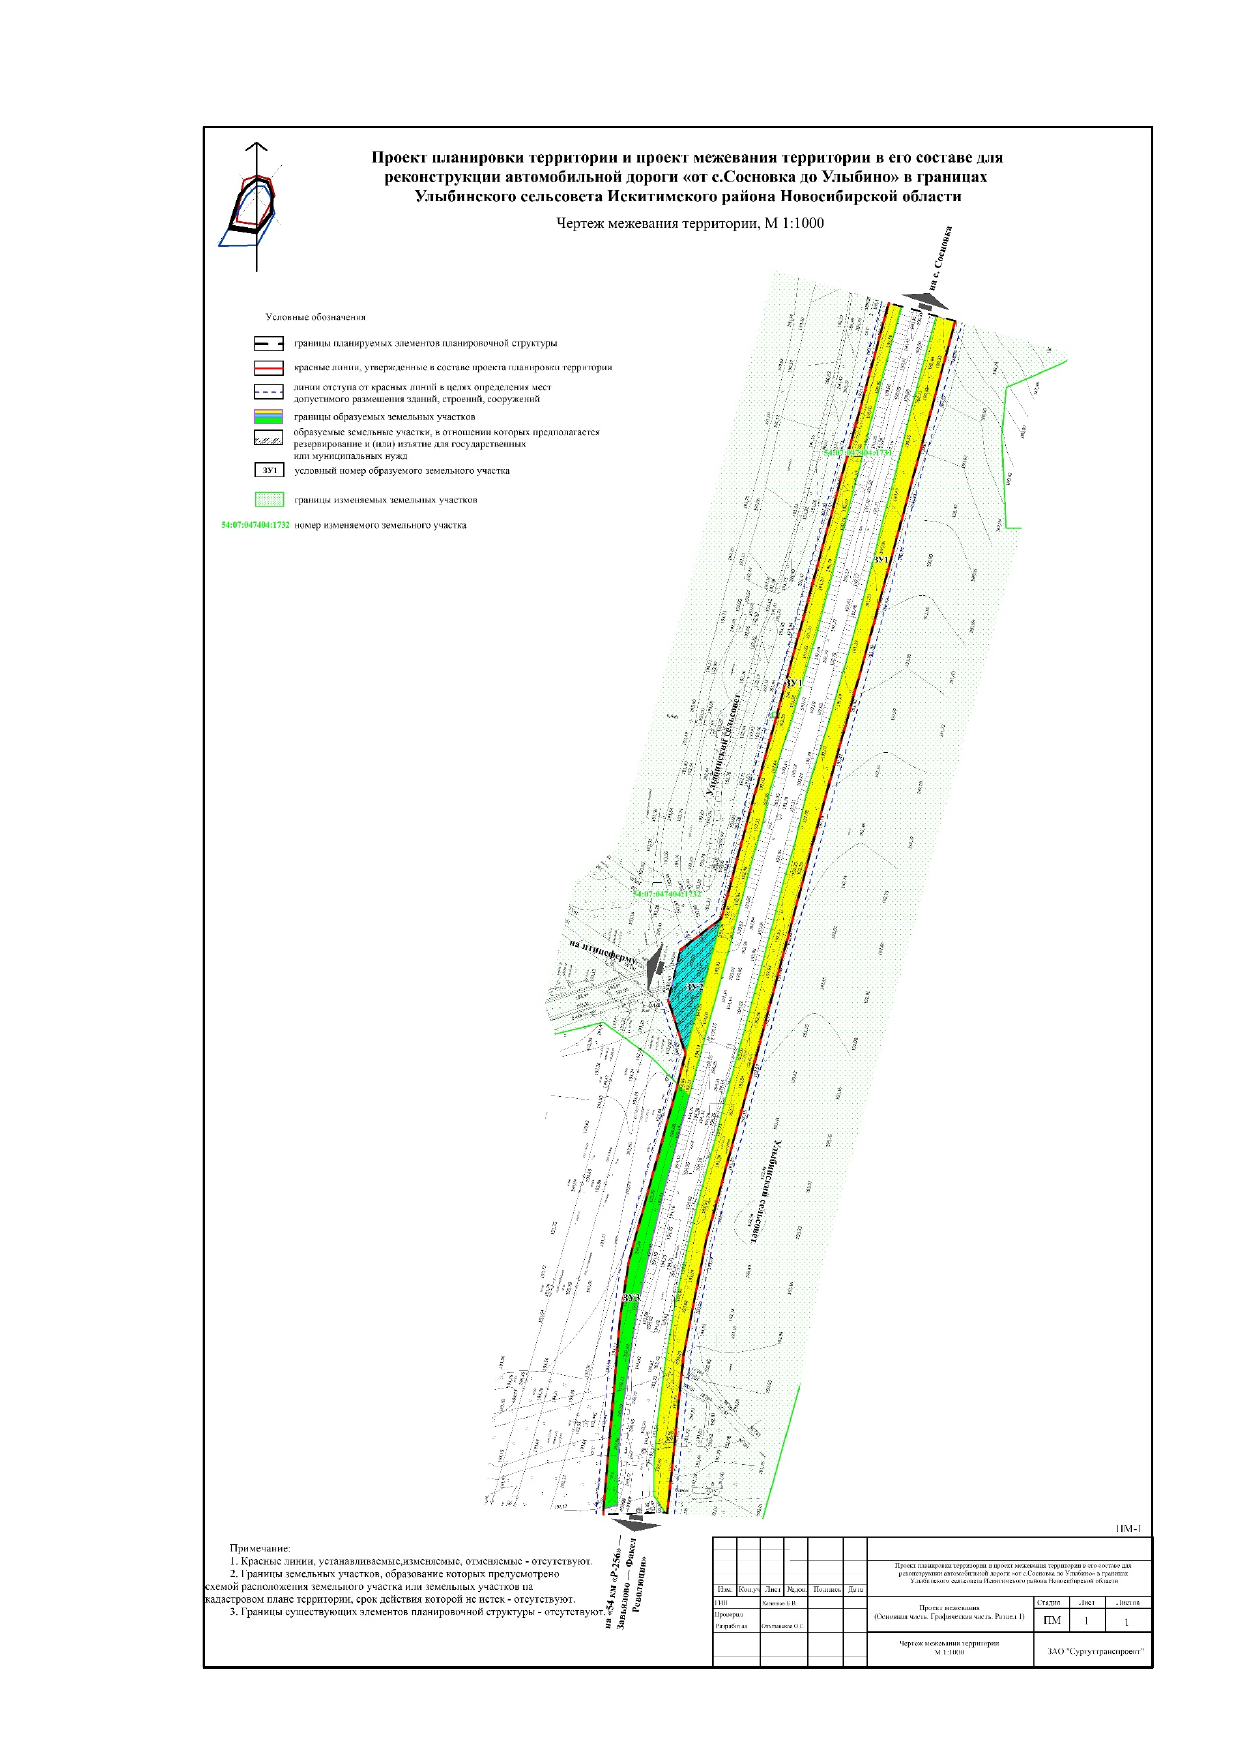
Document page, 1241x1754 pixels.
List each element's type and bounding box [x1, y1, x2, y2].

picture [177, 115, 1176, 1678]
